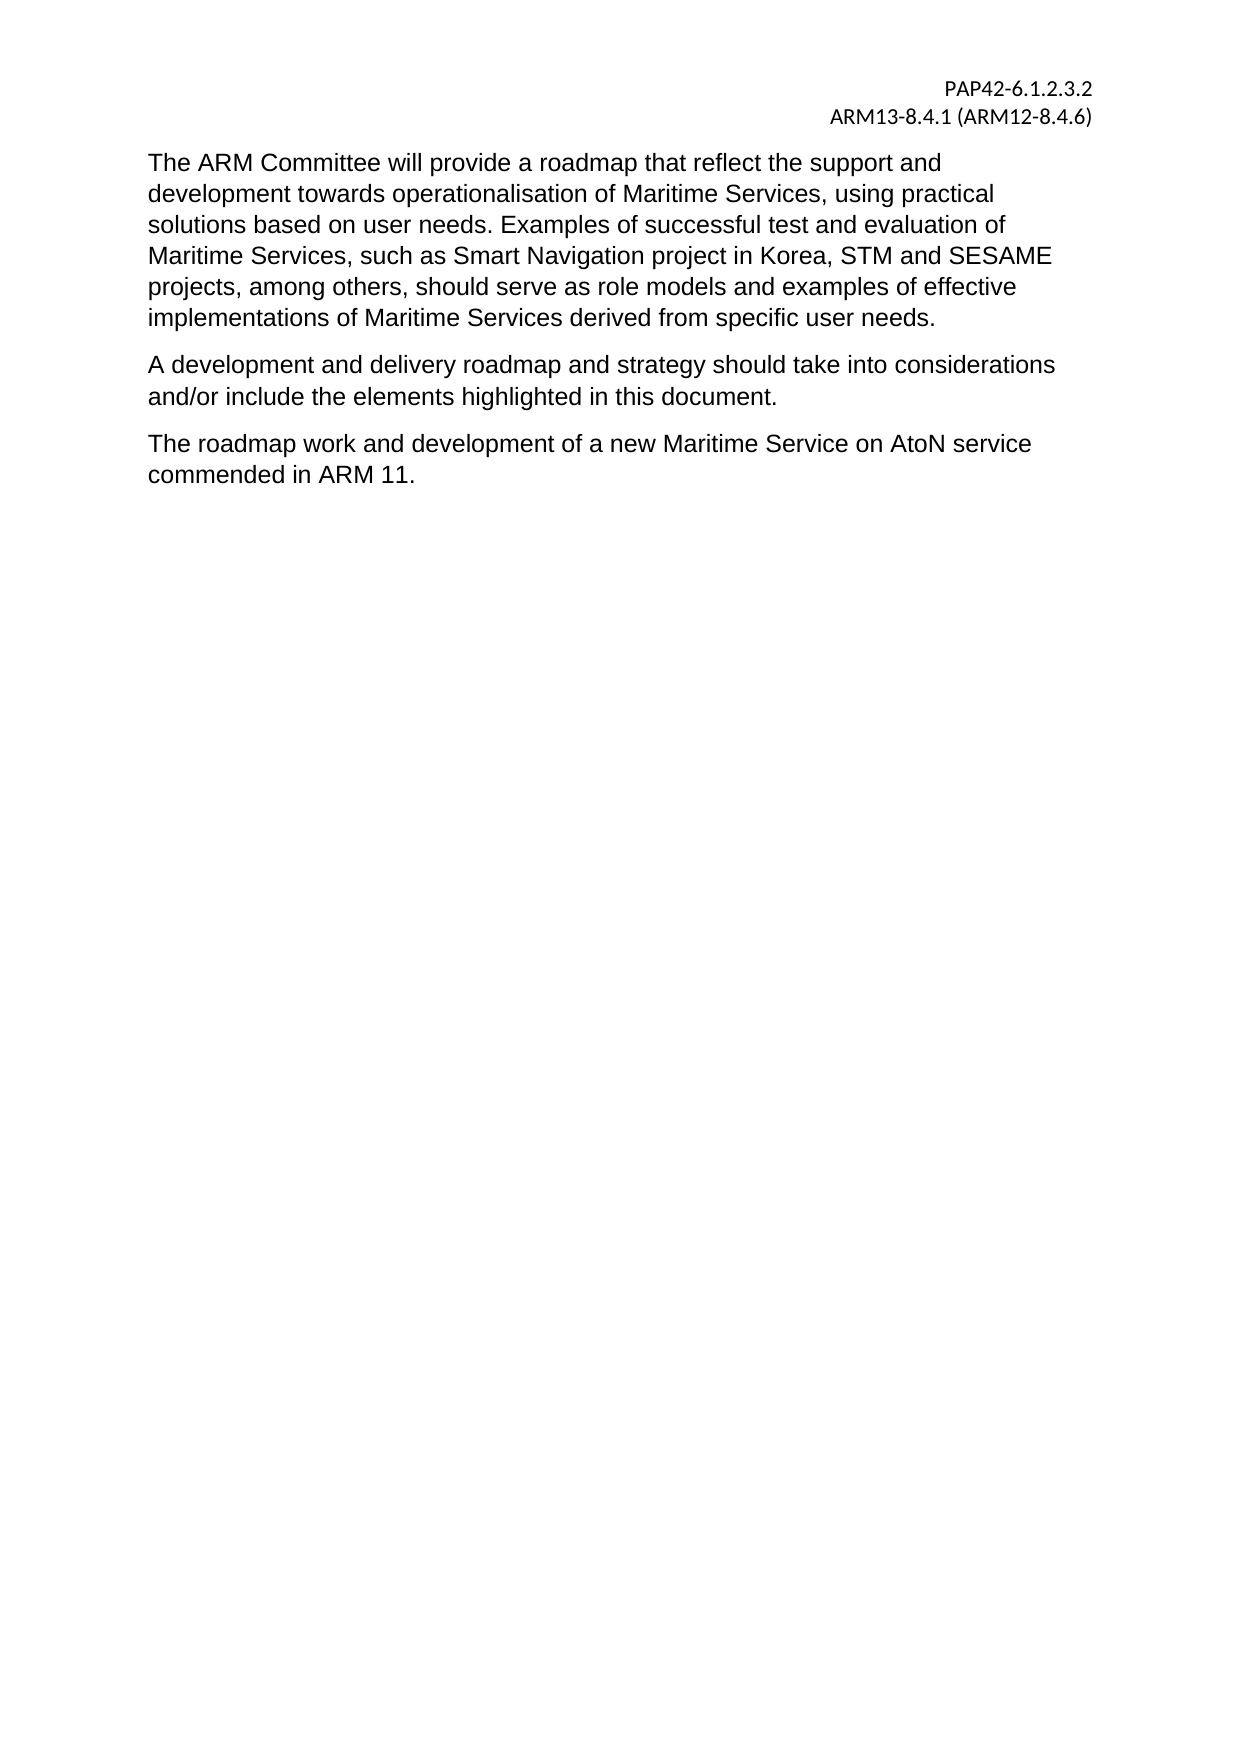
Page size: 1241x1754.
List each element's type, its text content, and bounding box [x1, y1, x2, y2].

text The roadmap work and development of a new Maritime Service on AtoN service commended in ARM 11. [148, 429, 1093, 489]
text The ARM Committee will provide a roadmap that reflect the support and development towards operationalisation of Maritime Services, using practical solutions based on user needs. Examples of successful test and evaluation of Maritime Services, such as Smart Navigation project in Korea, STM and SESAME projects, among others, should serve as role models and examples of effective implementations of Maritime Services derived from specific user needs. [148, 148, 1093, 332]
text A development and delivery roadmap and strategy should take into considerations and/or include the elements highlighted in this document. [148, 351, 1093, 410]
